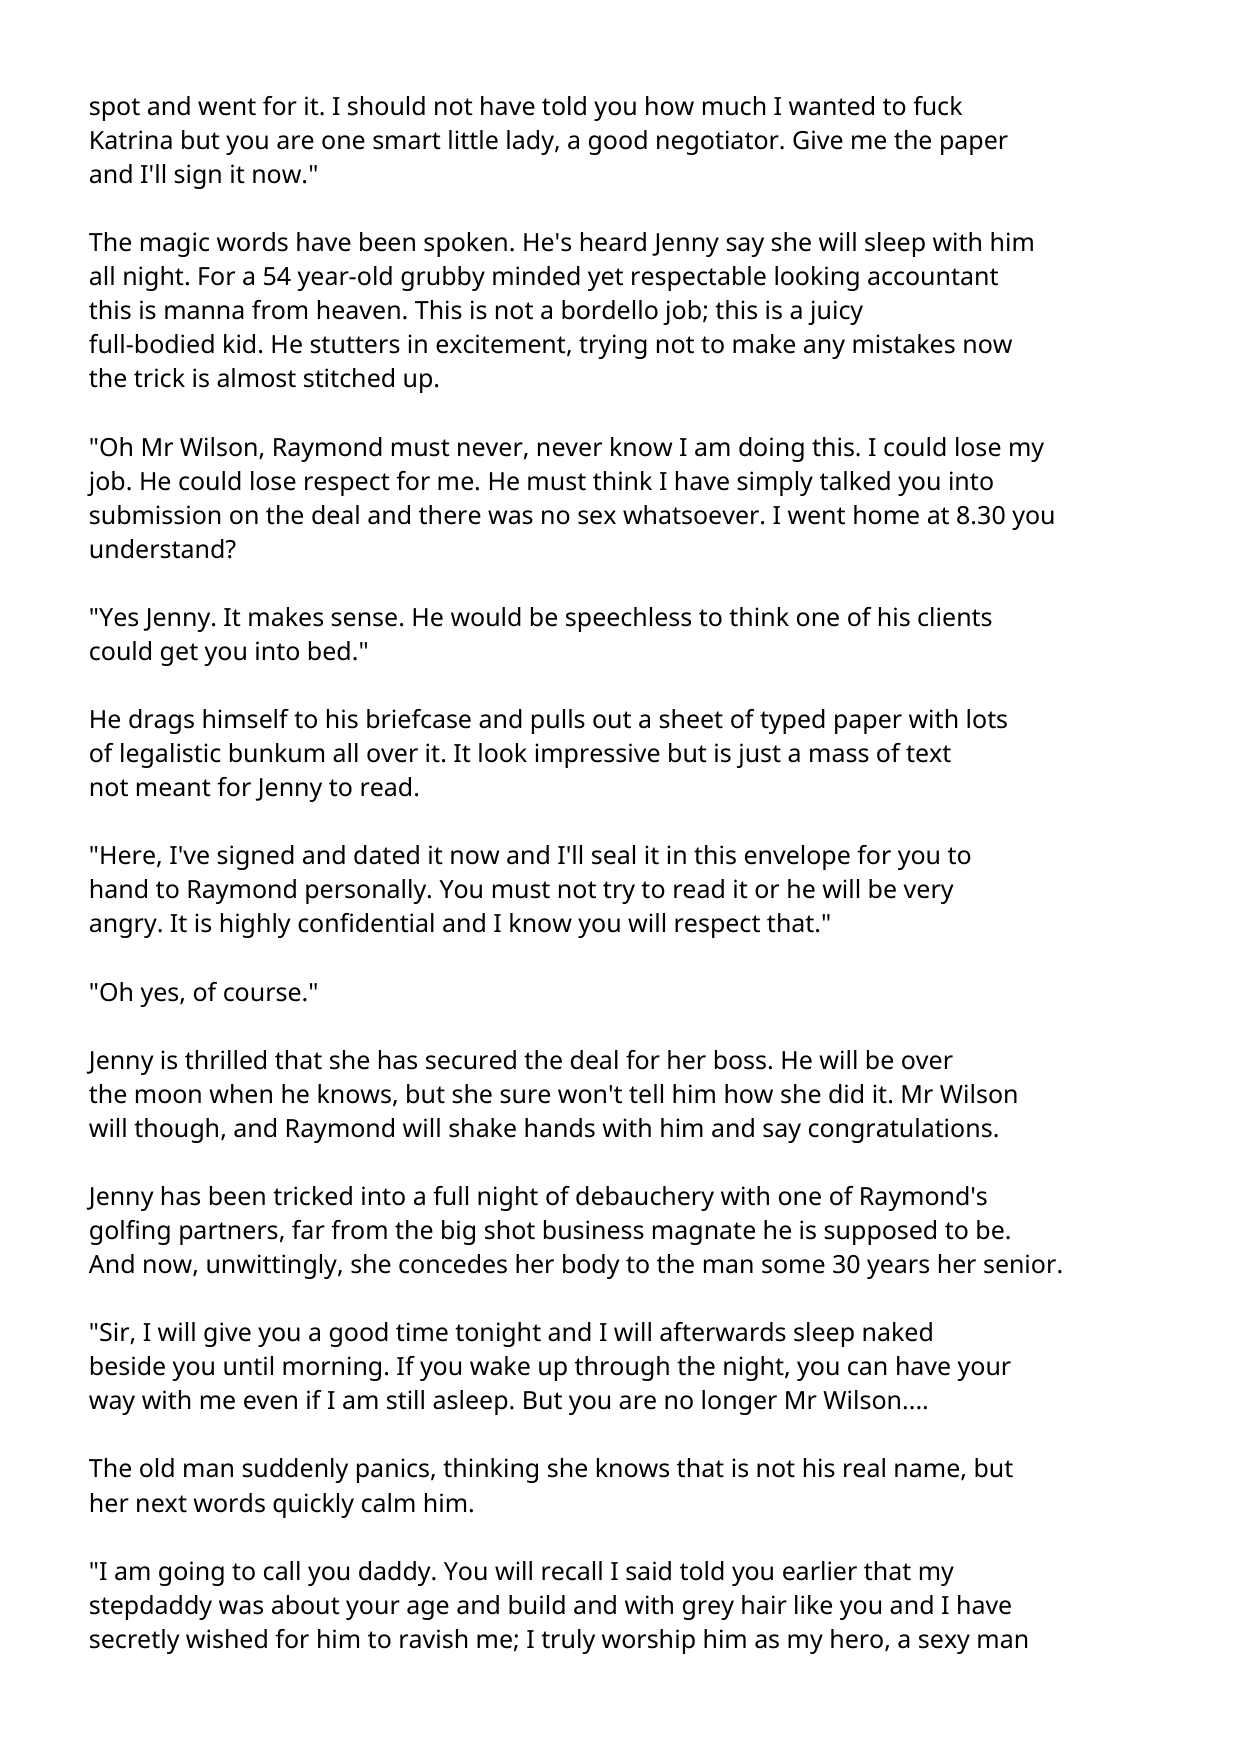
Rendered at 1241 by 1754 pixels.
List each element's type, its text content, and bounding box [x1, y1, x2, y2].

text full-bodied kid. He stutters in excitement, trying not to make any mistakes now [89, 327, 1152, 361]
text submission on the deal and there was no sex whatsoever. I went home at 8.30 you [89, 497, 1152, 531]
text "Oh Mr Wilson, Raymond must never, never know I am doing this. I could lose my [89, 429, 1152, 463]
text He drags himself to his briefcase and pulls out a sheet of typed paper with lots [89, 702, 1152, 736]
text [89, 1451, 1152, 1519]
text Jenny has been tricked into a full night of debauchery with one of Raymond's [89, 1179, 1152, 1213]
text the moon when he knows, but she sure won't tell him how she did it. Mr Wilson [89, 1076, 1152, 1111]
text of legalistic bunkum all over it. It look impressive but is just a mass of text [89, 736, 1152, 770]
text could get you into bed." [89, 634, 1152, 668]
text angry. It is highly confidential and I know you will respect that." [89, 906, 1152, 940]
text Katrina but you are one smart little lady, a good negotiator. Give me the paper [89, 123, 1152, 157]
text job. He could lose respect for me. He must think I have simply talked you into [89, 463, 1152, 497]
text "Here, I've signed and dated it now and I'll seal it in this envelope for you to [89, 838, 1152, 872]
text "Sir, I will give you a good time tonight and I will afterwards sleep naked [89, 1315, 1152, 1349]
text hand to Raymond personally. You must not try to read it or he will be very [89, 872, 1152, 906]
text understand? [89, 531, 1152, 566]
text will though, and Raymond will shake hands with him and say congratulations. [89, 1111, 1152, 1144]
text "Yes Jenny. It makes sense. He would be speechless to think one of his clients [89, 599, 1152, 634]
text Jenny is thrilled that she has secured the deal for her boss. He will be over [89, 1042, 1152, 1076]
text spot and went for it. I should not have told you how much I wanted to fuck [89, 89, 1152, 123]
text "Oh yes, of course." [89, 974, 1152, 1008]
text this is manna from heaven. This is not a bordello job; this is a juicy [89, 293, 1152, 327]
text And now, unwittingly, she concedes her body to the man some 30 years her senior. [89, 1247, 1152, 1281]
text the trick is almost stitched up. [89, 361, 1152, 395]
text all night. For a 54 year-old grubby minded yet respectable looking accountant [89, 259, 1152, 293]
text beside you until morning. If you wake up through the night, you can have your [89, 1349, 1152, 1383]
text and I'll sign it now." [89, 157, 1152, 191]
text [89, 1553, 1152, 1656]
text golfing partners, far from the big shot business magnate he is supposed to be. [89, 1213, 1152, 1247]
text not meant for Jenny to read. [89, 770, 1152, 804]
text way with me even if I am still asleep. But you are no longer Mr Wilson.... [89, 1383, 1152, 1417]
text The magic words have been spoken. He's heard Jenny say she will sleep with him [89, 225, 1152, 259]
